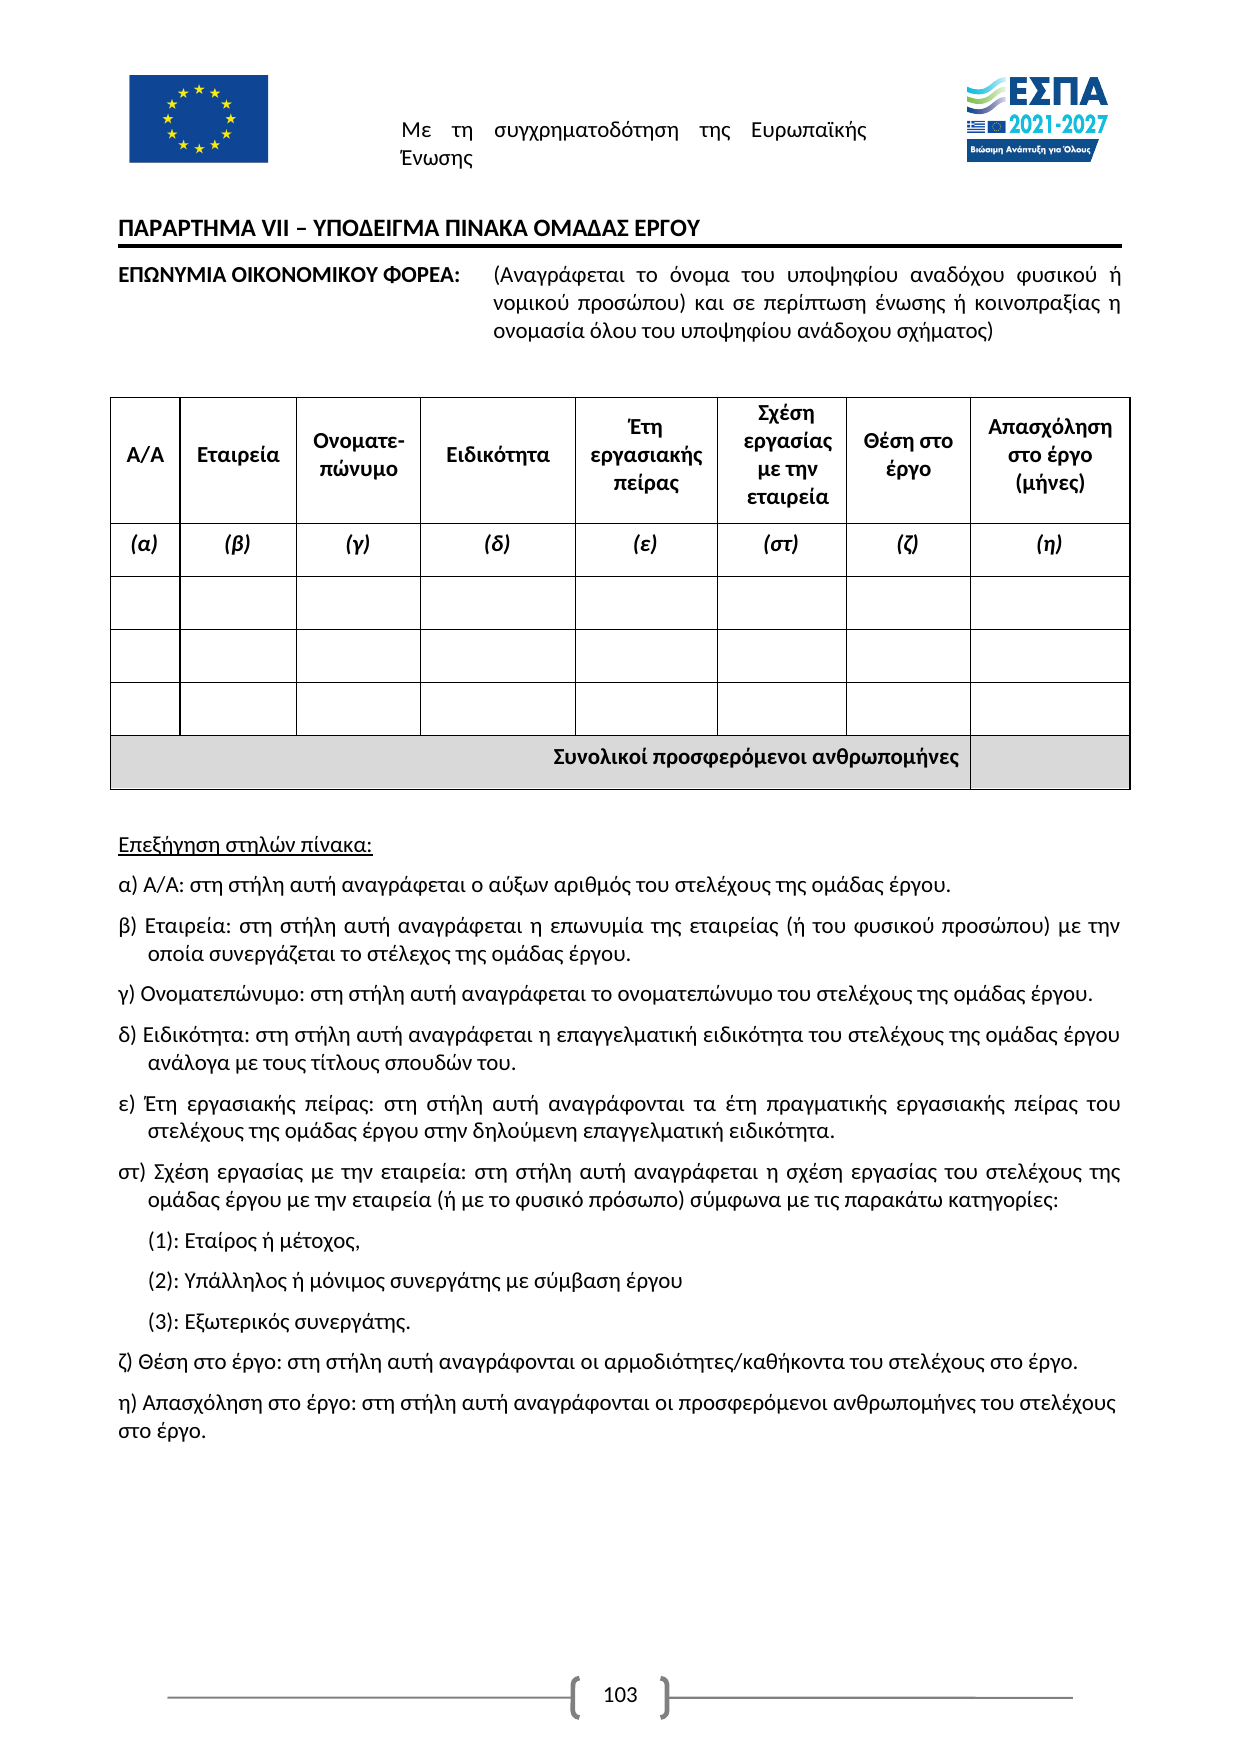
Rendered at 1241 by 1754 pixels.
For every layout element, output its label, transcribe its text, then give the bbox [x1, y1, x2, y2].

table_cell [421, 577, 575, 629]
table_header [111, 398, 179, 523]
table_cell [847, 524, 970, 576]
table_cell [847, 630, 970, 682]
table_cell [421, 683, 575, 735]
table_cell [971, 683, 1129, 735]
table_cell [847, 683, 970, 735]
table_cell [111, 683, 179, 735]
text β) Εταιρεία: στη στήλη αυτή αναγράφεται η επωνυμία της εταιρείας (ή του φυσικού προσώπου) με την οποία συνεργάζεται το στέλεχος της ομάδας έργου. [118, 911, 1122, 967]
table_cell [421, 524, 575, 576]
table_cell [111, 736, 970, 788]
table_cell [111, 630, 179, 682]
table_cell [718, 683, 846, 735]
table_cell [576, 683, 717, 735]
text γ) Ονοματεπώνυμο: στη στήλη αυτή αναγράφεται το ονοματεπώνυμο του στελέχους της ομάδας έργου. [118, 979, 1122, 1008]
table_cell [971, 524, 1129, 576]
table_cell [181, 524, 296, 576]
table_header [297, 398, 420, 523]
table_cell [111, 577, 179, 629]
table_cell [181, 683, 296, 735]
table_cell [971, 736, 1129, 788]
picture [129, 75, 269, 163]
text ε) Έτη εργασιακής πείρας: στη στήλη αυτή αναγράφονται τα έτη πραγματικής εργασιακής πείρας του στελέχους της ομάδας έργου στην δηλούμενη επαγγελματική ειδικότητα. [118, 1089, 1122, 1145]
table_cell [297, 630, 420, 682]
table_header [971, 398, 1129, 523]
text στ) Σχέση εργασίας με την εταιρεία: στη στήλη αυτή αναγράφεται η σχέση εργασίας του στελέχους της ομάδας έργου με την εταιρεία (ή με το φυσικό πρόσωπο) σύμφωνα με τις παρακάτω κατηγορίες: [118, 1157, 1122, 1213]
text δ) Ειδικότητα: στη στήλη αυτή αναγράφεται η επαγγελματική ειδικότητα του στελέχους της ομάδας έργου ανάλογα με τους τίτλους σπουδών του. [118, 1020, 1122, 1076]
subtitle ΠΑΡΑΡΤΗΜΑ VΙΙ – ΥΠΟΔΕΙΓΜΑ ΠΙΝΑΚΑ ΟΜΑΔΑΣ ΕΡΓΟΥ [118, 212, 1122, 244]
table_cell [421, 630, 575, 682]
text η) Απασχόληση στο έργο: στη στήλη αυτή αναγράφονται οι προσφερόμενοι ανθρωπομήνες του στελέχους στο έργο. [118, 1388, 1122, 1444]
text (2): Υπάλληλος ή μόνιμος συνεργάτης με σύμβαση έργου [148, 1266, 1122, 1294]
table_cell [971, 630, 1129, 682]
text α) Α/Α: στη στήλη αυτή αναγράφεται ο αύξων αριθμός του στελέχους της ομάδας έργου. [118, 871, 1122, 898]
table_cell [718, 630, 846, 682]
text (3): Εξωτερικός συνεργάτης. [148, 1307, 1122, 1335]
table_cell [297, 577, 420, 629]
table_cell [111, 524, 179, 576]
text (1): Εταίρος ή μέτοχος, [148, 1226, 1122, 1254]
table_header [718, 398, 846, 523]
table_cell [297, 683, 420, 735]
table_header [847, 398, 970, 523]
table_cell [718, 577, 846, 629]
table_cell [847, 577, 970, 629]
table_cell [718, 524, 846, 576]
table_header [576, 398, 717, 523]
picture [964, 75, 1111, 165]
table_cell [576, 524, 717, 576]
text ΕΠΩΝΥΜΙΑ ΟΙΚΟΝΟΜΙΚΟΥ ΦΟΡΕΑ: (Αναγράφεται το όνομα του υποψηφίου αναδόχου φυσικού ή νομικού προσώπου) και σε περίπτωση ένωσης ή κοινοπραξίας η ονομασία όλου του υποψηφίου ανάδοχου σχήματος) [118, 260, 1122, 344]
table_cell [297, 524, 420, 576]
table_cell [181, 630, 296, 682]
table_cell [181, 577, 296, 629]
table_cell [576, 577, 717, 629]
text Επεξήγηση στηλών πίνακα: [118, 830, 1122, 858]
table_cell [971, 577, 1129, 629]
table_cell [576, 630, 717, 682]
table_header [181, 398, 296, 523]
text ζ) Θέση στο έργο: στη στήλη αυτή αναγράφονται οι αρμοδιότητες/καθήκοντα του στελέχους στο έργο. [118, 1347, 1122, 1375]
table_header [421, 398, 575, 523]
